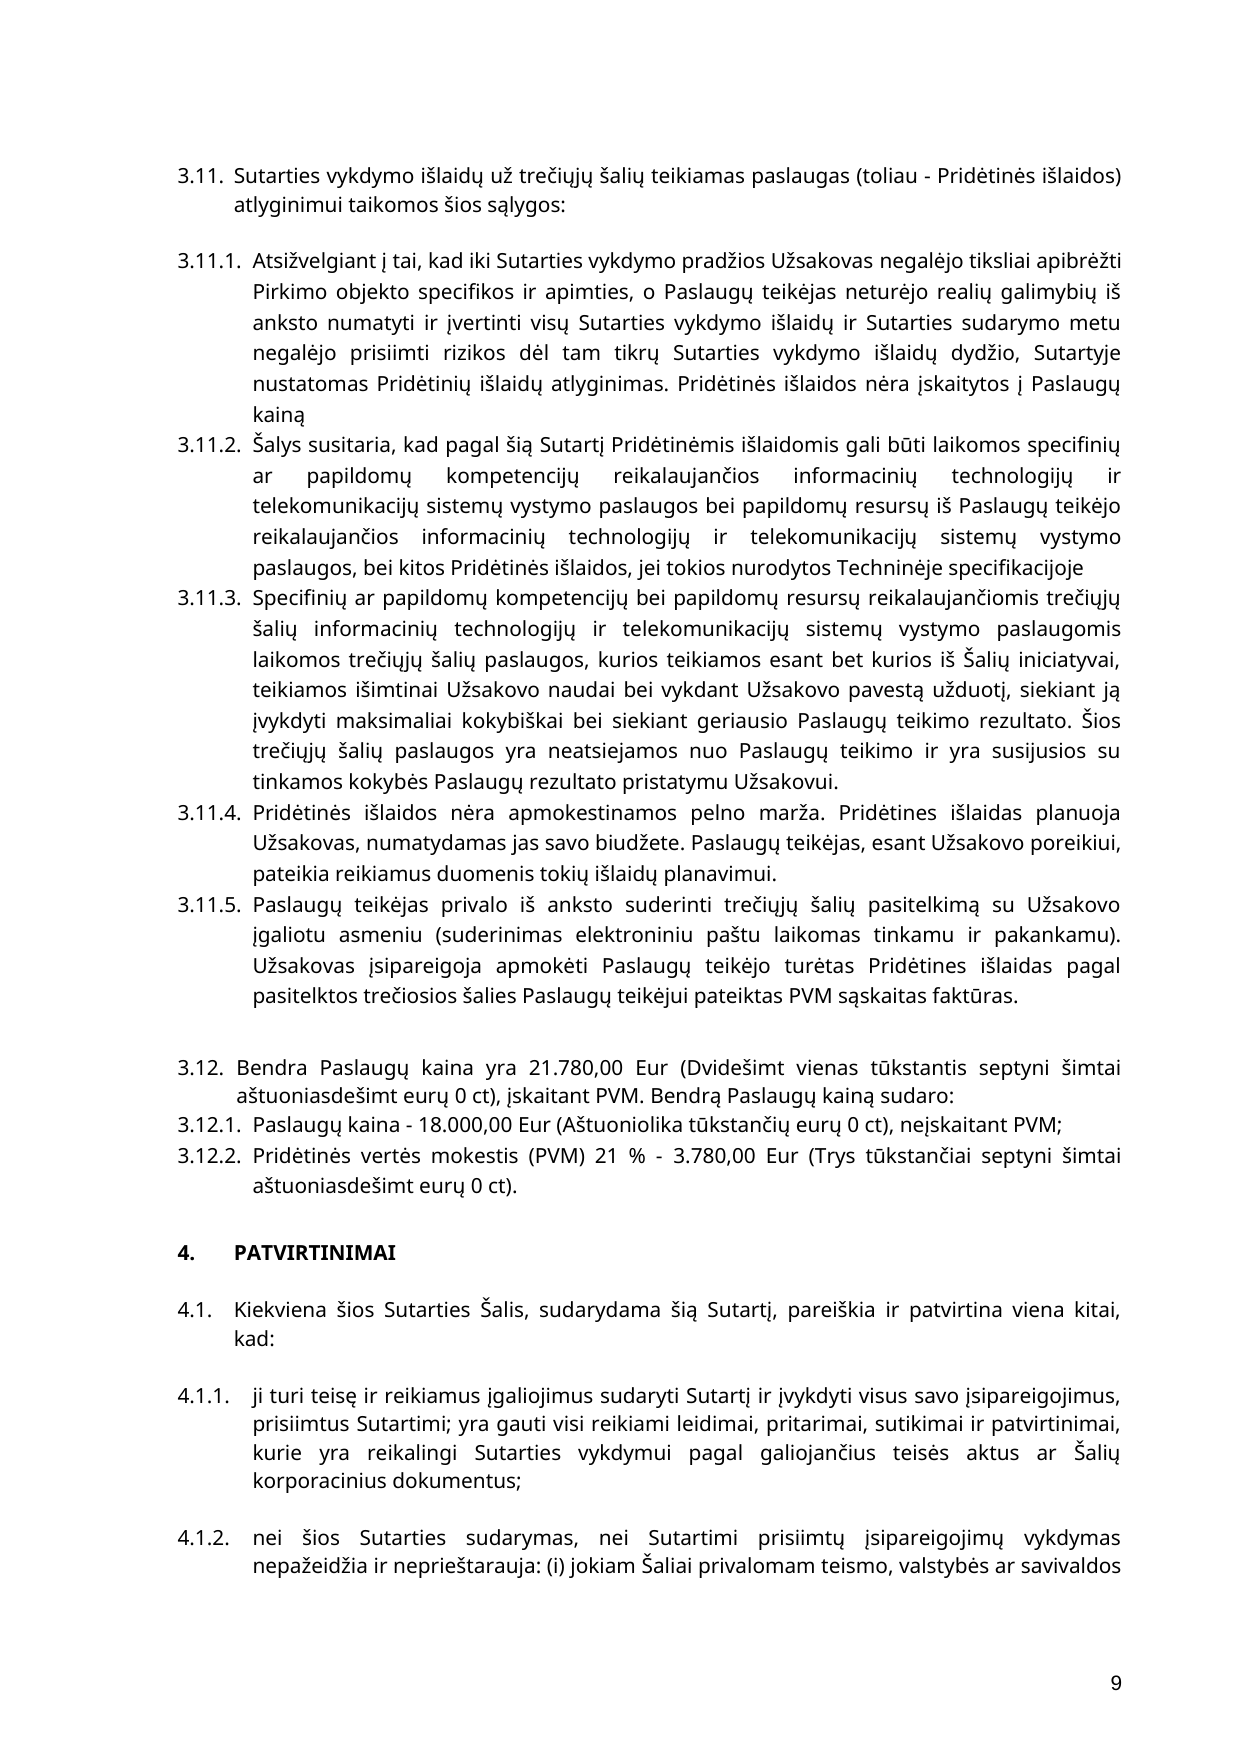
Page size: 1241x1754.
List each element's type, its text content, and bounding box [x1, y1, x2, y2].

list Pridėtinės vertės mokestis (PVM) 21 % - 3.780,00 Eur (Trys tūkstančiai septyni šimtai aštuoniasdešimt eurų 0 ct). [177, 1141, 1122, 1200]
list Bendra Paslaugų kaina yra 21.780,00 Eur (Dvidešimt vienas tūkstantis septyni šimtai aštuoniasdešimt eurų 0 ct), įskaitant PVM. Bendrą Paslaugų kainą sudaro: [177, 1053, 1122, 1110]
list Kiekviena šios Sutarties Šalis, sudarydama šią Sutartį, pareiškia ir patvirtina viena kitai, kad: [177, 1295, 1122, 1352]
subtitle PATVIRTINIMAI [177, 1238, 1122, 1267]
list Sutarties vykdymo išlaidų už trečiųjų šalių teikiamas paslaugas (toliau - Pridėtinės išlaidos) atlyginimui taikomos šios sąlygos: [177, 161, 1122, 218]
list Paslaugų kaina - 18.000,00 Eur (Aštuoniolika tūkstančių eurų 0 ct), neįskaitant PVM; [177, 1110, 1122, 1138]
list ji turi teisę ir reikiamus įgaliojimus sudaryti Sutartį ir įvykdyti visus savo įsipareigojimus, prisiimtus Sutartimi; yra gauti visi reikiami leidimai, pritarimai, sutikimai ir patvirtinimai, kurie yra reikalingi Sutarties vykdymui pagal galiojančius teisės aktus ar Šalių korporacinius dokumentus; [177, 1381, 1122, 1494]
list Paslaugų teikėjas privalo iš anksto suderinti trečiųjų šalių pasitelkimą su Užsakovo įgaliotu asmeniu (suderinimas elektroniniu paštu laikomas tinkamu ir pakankamu). Užsakovas įsipareigoja apmokėti Paslaugų teikėjo turėtas Pridėtines išlaidas pagal pasitelktos trečiosios šalies Paslaugų teikėjui pateiktas PVM sąskaitas faktūras. [177, 890, 1122, 1010]
list Specifinių ar papildomų kompetencijų bei papildomų resursų reikalaujančiomis trečiųjų šalių informacinių technologijų ir telekomunikacijų sistemų vystymo paslaugomis laikomos trečiųjų šalių paslaugos, kurios teikiamos esant bet kurios iš Šalių iniciatyvai, teikiamos išimtinai Užsakovo naudai bei vykdant Užsakovo pavestą užduotį, siekiant ją įvykdyti maksimaliai kokybiškai bei siekiant geriausio Paslaugų teikimo rezultato. Šios trečiųjų šalių paslaugos yra neatsiejamos nuo Paslaugų teikimo ir yra susijusios su tinkamos kokybės Paslaugų rezultato pristatymu Užsakovui. [177, 583, 1122, 796]
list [177, 1523, 1122, 1580]
list Šalys susitaria, kad pagal šią Sutartį Pridėtinėmis išlaidomis gali būti laikomos specifinių ar papildomų kompetencijų reikalaujančios informacinių technologijų ir telekomunikacijų sistemų vystymo paslaugos bei papildomų resursų iš Paslaugų teikėjo reikalaujančios informacinių technologijų ir telekomunikacijų sistemų vystymo paslaugos, bei kitos Pridėtinės išlaidos, jei tokios nurodytos Techninėje specifikacijoje [177, 430, 1122, 581]
list Pridėtinės išlaidos nėra apmokestinamos pelno marža. Pridėtines išlaidas planuoja Užsakovas, numatydamas jas savo biudžete. Paslaugų teikėjas, esant Užsakovo poreikiui, pateikia reikiamus duomenis tokių išlaidų planavimui. [177, 798, 1122, 888]
list Atsižvelgiant į tai, kad iki Sutarties vykdymo pradžios Užsakovas negalėjo tiksliai apibrėžti Pirkimo objekto specifikos ir apimties, o Paslaugų teikėjas neturėjo realių galimybių iš anksto numatyti ir įvertinti visų Sutarties vykdymo išlaidų ir Sutarties sudarymo metu negalėjo prisiimti rizikos dėl tam tikrų Sutarties vykdymo išlaidų dydžio, Sutartyje nustatomas Pridėtinių išlaidų atlyginimas. Pridėtinės išlaidos nėra įskaitytos į Paslaugų kainą [177, 247, 1122, 428]
